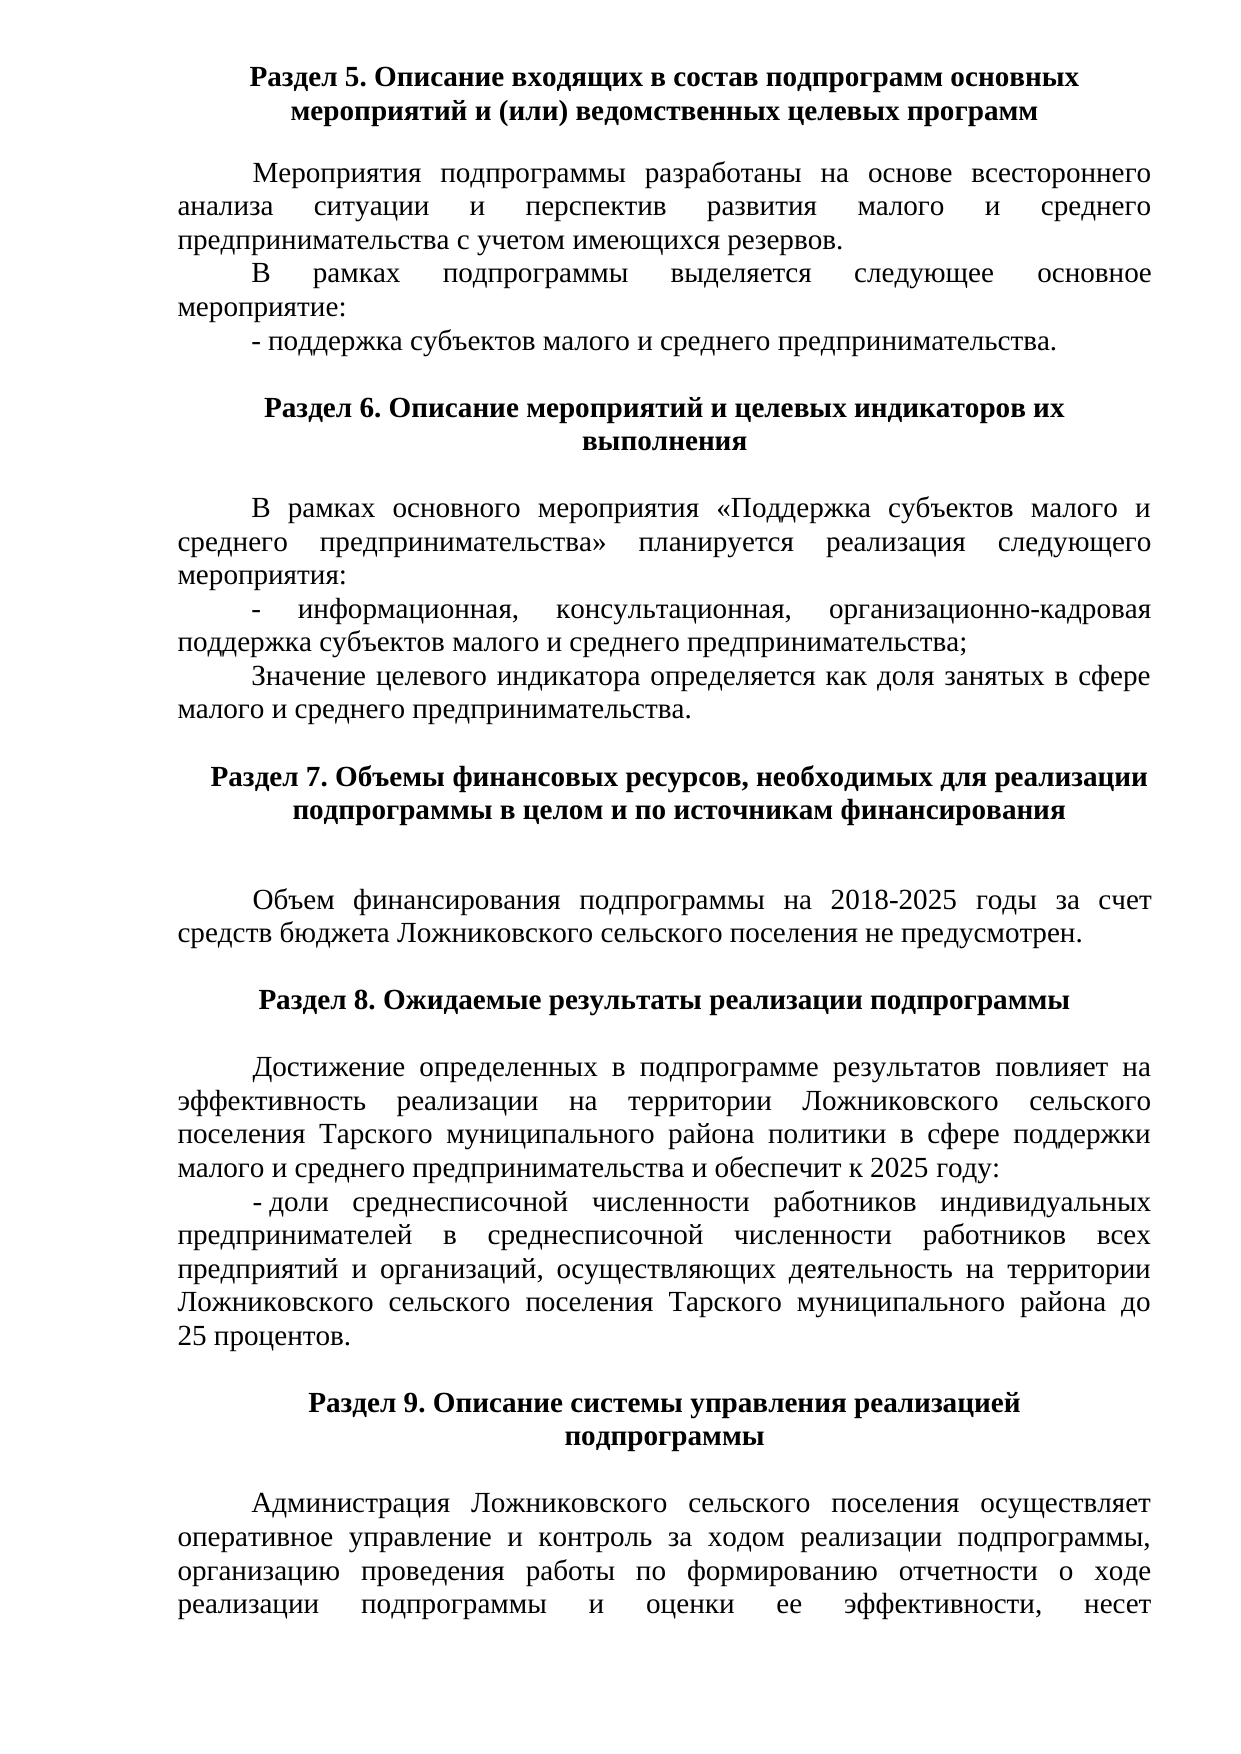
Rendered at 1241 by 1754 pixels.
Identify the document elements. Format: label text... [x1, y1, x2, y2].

text Раздел 9. Описание системы управления реализацией подпрограммы [207, 1385, 1122, 1452]
text Раздел 6. Описание мероприятий и целевых индикаторов их выполнения [207, 390, 1122, 457]
text Раздел 5. Описание входящих в состав подпрограмм основных мероприятий и (или) ведомственных целевых программ [207, 59, 1122, 126]
text Раздел 7. Объемы финансовых ресурсов, необходимых для реализации подпрограммы в целом и по источникам финансирования [207, 759, 1152, 826]
text - поддержка субъектов малого и среднего предпринимательства. [177, 323, 1152, 356]
text - информационная, консультационная, организационно-кадровая поддержка субъектов малого и среднего предпринимательства; [177, 591, 1152, 658]
text Достижение определенных в подпрограмме результатов повлияет на эффективность реализации на территории Ложниковского сельского поселения Тарского муниципального района политики в сфере поддержки малого и среднего предпринимательства и обеспечит к 2025 году: [177, 1049, 1152, 1184]
text Мероприятия подпрограммы разработаны на основе всестороннего анализа ситуации и перспектив развития малого и среднего предпринимательства с учетом имеющихся резервов. [177, 155, 1152, 256]
text В рамках подпрограммы выделяется следующее основное мероприятие: [177, 256, 1152, 323]
text Значение целевого индикатора определяется как доля занятых в сфере малого и среднего предпринимательства. [177, 658, 1152, 725]
text Раздел 8. Ожидаемые результаты реализации подпрограммы [177, 982, 1152, 1016]
text Объем финансирования подпрограммы на 2018-2025 годы за счет средств бюджета Ложниковского сельского поселения не предусмотрен. [177, 882, 1152, 949]
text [177, 1486, 1152, 1620]
text В рамках основного мероприятия «Поддержка субъектов малого и среднего предпринимательства» планируется реализация следующего мероприятия: [177, 490, 1152, 591]
text - доли среднесписочной численности работников индивидуальных предпринимателей в среднесписочной численности работников всех предприятий и организаций, осуществляющих деятельность на территории Ложниковского сельского поселения Тарского муниципального района до 25 процентов. [177, 1184, 1152, 1351]
